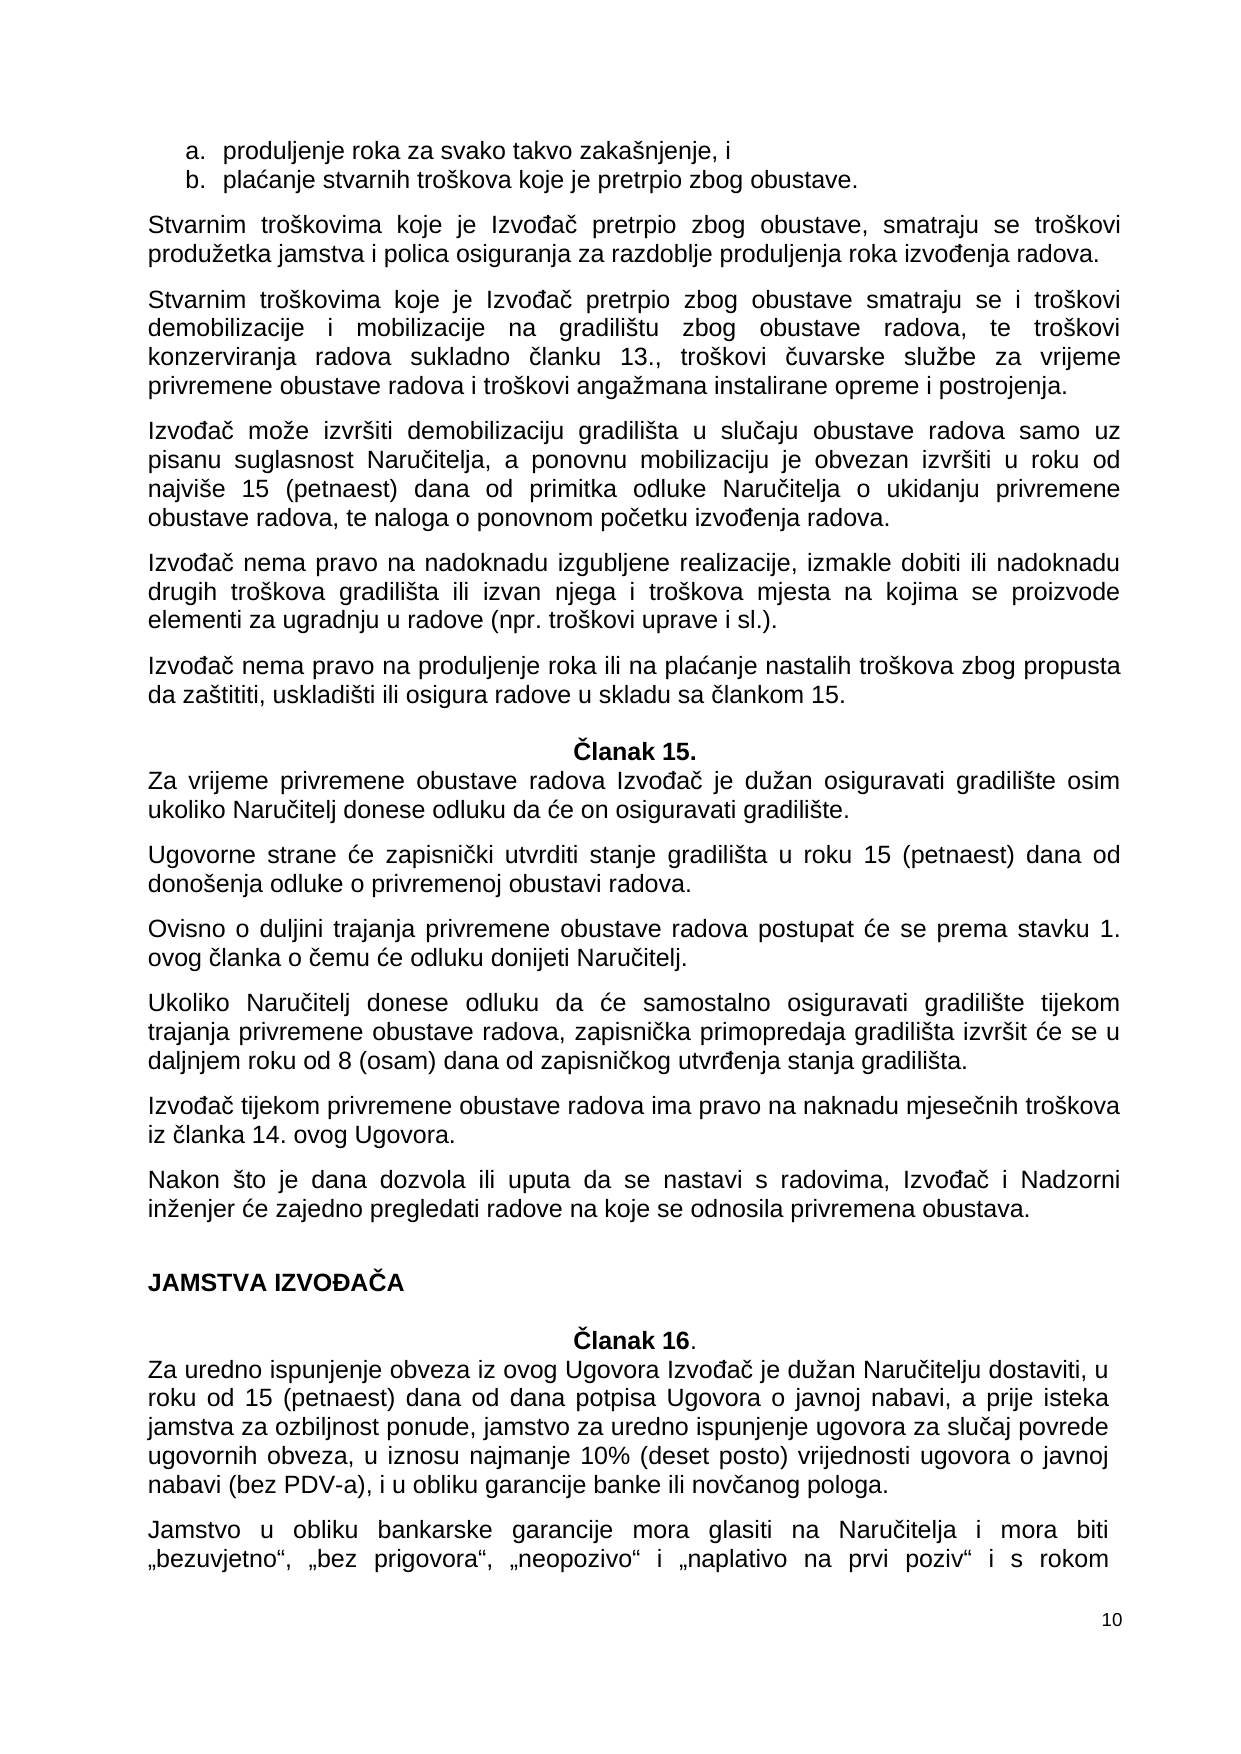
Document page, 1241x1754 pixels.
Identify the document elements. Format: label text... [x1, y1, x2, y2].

text Izvođač može izvršiti demobilizaciju gradilišta u slučaju obustave radova samo uz pisanu suglasnost Naručitelja, a ponovnu mobilizaciju je obvezan izvršiti u roku od najviše 15 (petnaest) dana od primitka odluke Naručitelja o ukidanju privremene obustave radova, te naloga o ponovnom početku izvođenja radova. [148, 416, 1122, 531]
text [148, 1515, 1110, 1573]
text Stvarnim troškovima koje je Izvođač pretrpio zbog obustave, smatraju se troškovi produžetka jamstva i polica osiguranja za razdoblje produljenja roka izvođenja radova. [148, 211, 1122, 268]
text Članak 15. [148, 737, 1122, 766]
text Članak 16. [148, 1326, 1122, 1355]
text Stvarnim troškovima koje je Izvođač pretrpio zbog obustave smatraju se i troškovi demobilizacije i mobilizacije na gradilištu zbog obustave radova, te troškovi konzerviranja radova sukladno članku 13., troškovi čuvarske službe za vrijeme privremene obustave radova i troškovi angažmana instalirane opreme i postrojenja. [148, 285, 1122, 400]
text Ugovorne strane će zapisnički utvrditi stanje gradilišta u roku 15 (petnaest) dana od donošenja odluke o privremenoj obustavi radova. [148, 840, 1122, 898]
text Ukoliko Naručitelj donese odluku da će samostalno osiguravati gradilište tijekom trajanja privremene obustave radova, zapisnička primopredaja gradilišta izvršit će se u daljnjem roku od 8 (osam) dana od zapisničkog utvrđenja stanja gradilišta. [148, 988, 1122, 1075]
text Izvođač nema pravo na nadoknadu izgubljene realizacije, izmakle dobiti ili nadoknadu drugih troškova gradilišta ili izvan njega i troškova mjesta na kojima se proizvode elementi za ugradnju u radove (npr. troškovi uprave i sl.). [148, 548, 1122, 634]
list plaćanje stvarnih troškova koje je pretrpio zbog obustave. [185, 165, 1122, 194]
text Za uredno ispunjenje obveza iz ovog Ugovora Izvođač je dužan Naručitelju dostaviti, u roku od 15 (petnaest) dana od dana potpisa Ugovora o javnoj nabavi, a prije isteka jamstva za ozbiljnost ponude, jamstvo za uredno ispunjenje ugovora za slučaj povrede ugovornih obveza, u iznosu najmanje 10% (deset posto) vrijednosti ugovora o javnoj nabavi (bez PDV-a), i u obliku garancije banke ili novčanog pologa. [148, 1355, 1110, 1498]
list produljenje roka za svako takvo zakašnjenje, i [185, 136, 1122, 165]
text Izvođač nema pravo na produljenje roka ili na plaćanje nastalih troškova zbog propusta da zaštititi, uskladišti ili osigura radove u skladu sa člankom 15. [148, 651, 1122, 708]
text Ovisno o duljini trajanja privremene obustave radova postupat će se prema stavku 1. ovog članka o čemu će odluku donijeti Naručitelj. [148, 914, 1122, 972]
text Izvođač tijekom privremene obustave radova ima pravo na naknadu mjesečnih troškova iz članka 14. ovog Ugovora. [148, 1091, 1122, 1149]
text Za vrijeme privremene obustave radova Izvođač je dužan osiguravati gradilište osim ukoliko Naručitelj donese odluku da će on osiguravati gradilište. [148, 766, 1122, 823]
text Nakon što je dana dozvola ili uputa da se nastavi s radovima, Izvođač i Nadzorni inženjer će zajedno pregledati radove na koje se odnosila privremena obustava. [148, 1166, 1122, 1223]
text JAMSTVA IZVOĐAČA [148, 1268, 1122, 1297]
